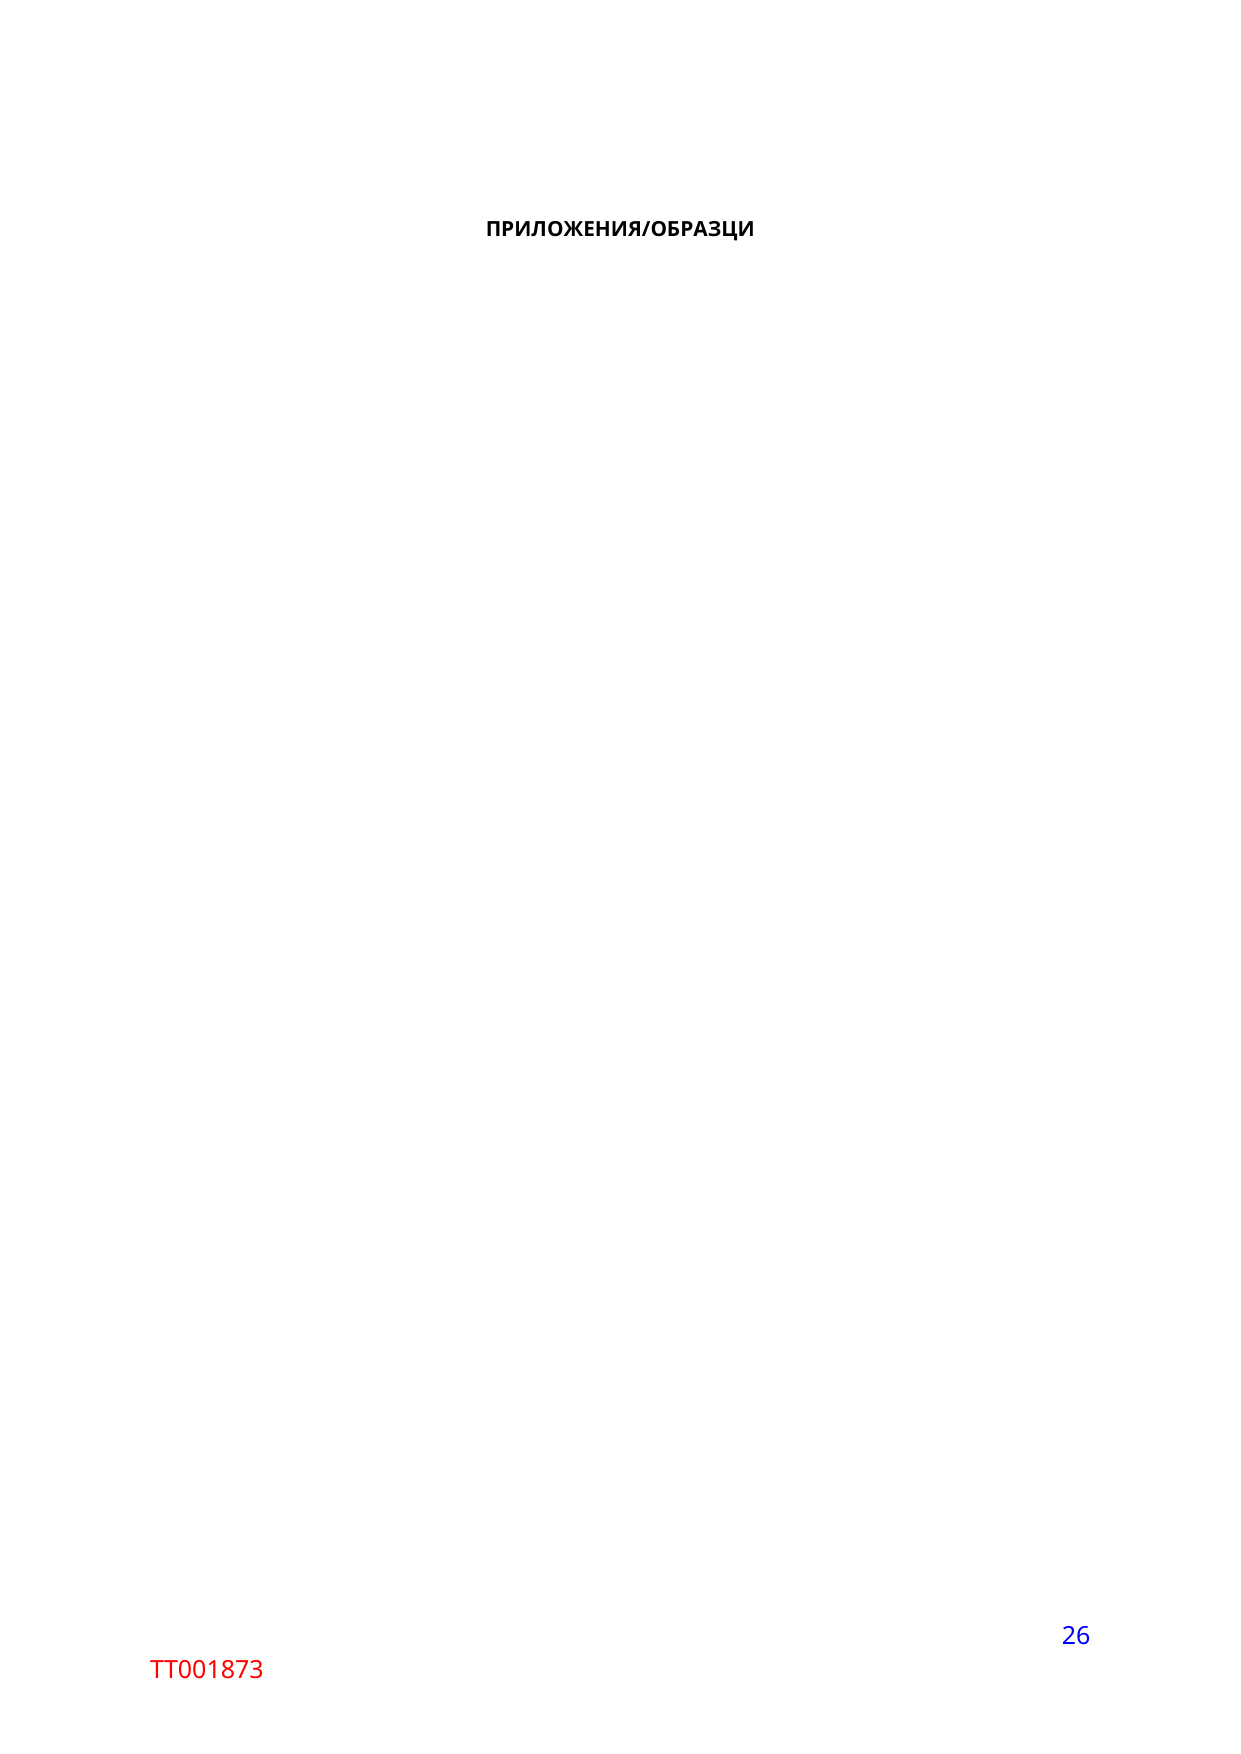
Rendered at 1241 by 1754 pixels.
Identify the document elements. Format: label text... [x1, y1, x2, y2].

text ПРИЛОЖЕНИЯ/ОБРАЗЦИ [150, 214, 1090, 243]
